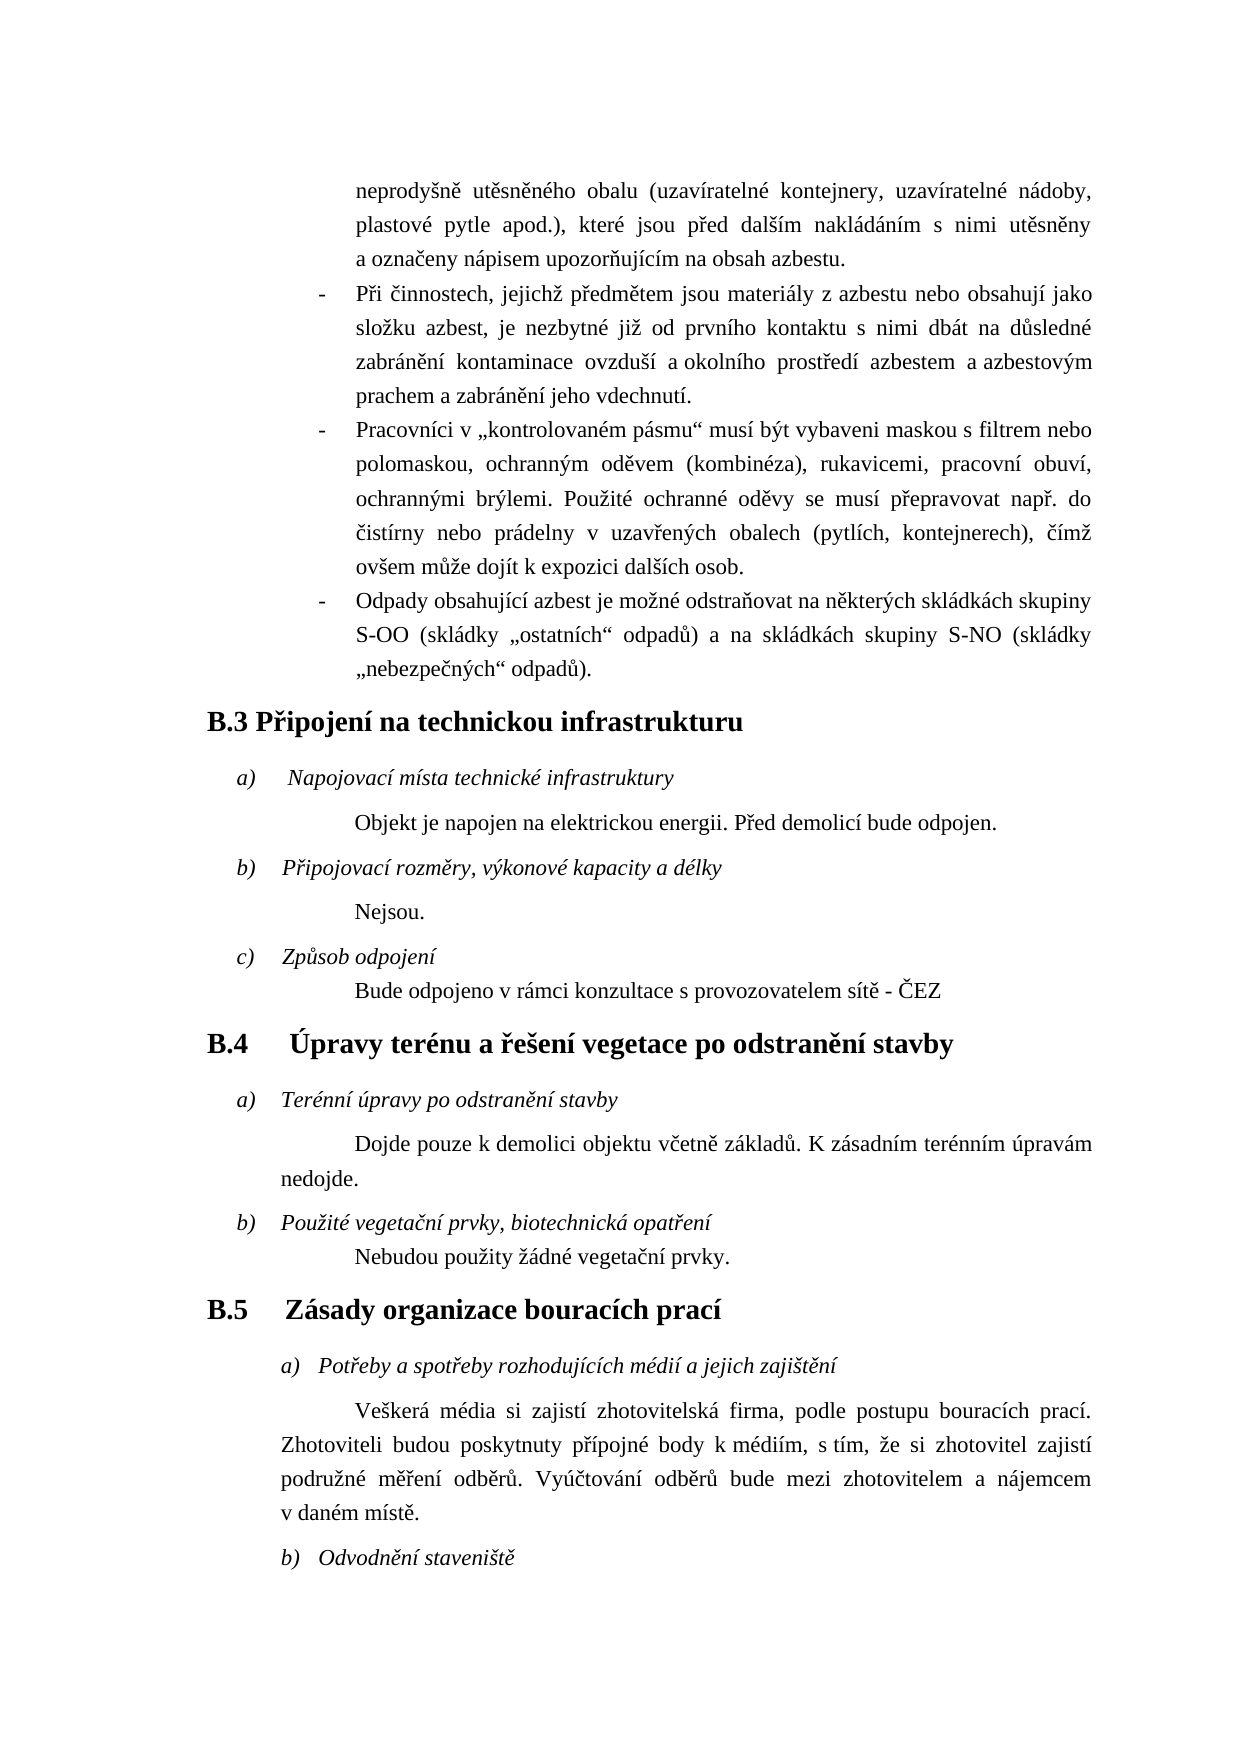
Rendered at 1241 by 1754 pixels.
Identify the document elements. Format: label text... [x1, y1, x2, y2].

list a) Napojovací místa technické infrastruktury [236, 764, 1092, 791]
list Bude odpojeno v rámci konzultace s provozovatelem sítě - ČEZ [236, 977, 1092, 1003]
list Nebudou použity žádné vegetační prvky. [354, 1243, 1092, 1270]
list Při činnostech, jejichž předmětem jsou materiály z azbestu nebo obsahují jako složku azbest, je nezbytné již od prvního kontaktu s nimi dbát na důsledné zabránění kontaminace ovzduší a okolního prostředí azbestem a azbestovým prachem a zabránění jeho vdechnutí. [318, 280, 1092, 408]
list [318, 177, 1092, 272]
subtitle B.5 Zásady organizace bouracích prací [207, 1292, 1092, 1326]
list Terénní úpravy po odstranění stavby [236, 1086, 1092, 1112]
list Odpady obsahující azbest je možné odstraňovat na některých skládkách skupiny S-OO (skládky „ostatních“ odpadů) a na skládkách skupiny S-NO (skládky „nebezpečných“ odpadů). [318, 587, 1092, 682]
subtitle B.4 Úpravy terénu a řešení vegetace po odstranění stavby [207, 1026, 1092, 1059]
text Nejsou. [281, 898, 1092, 924]
list Použité vegetační prvky, biotechnická opatření [236, 1209, 1092, 1236]
list Pracovníci v „kontrolovaném pásmu“ musí být vybaveni maskou s filtrem nebo polomaskou, ochranným oděvem (kombinéza), rukavicemi, pracovní obuví, ochrannými brýlemi. Použité ochranné oděvy se musí přepravovat např. do čistírny nebo prádelny v uzavřených obalech (pytlích, kontejnerech), čímž ovšem může dojít k expozici dalších osob. [318, 416, 1092, 579]
text Dojde pouze k demolici objektu včetně základů. K zásadním terénním úpravám nedojde. [281, 1131, 1092, 1191]
text Veškerá média si zajistí zhotovitelská firma, podle postupu bouracích prací. Zhotoviteli budou poskytnuty přípojné body k médiím, s tím, že si zhotovitel zajistí podružné měření odběrů. Vyúčtování odběrů bude mezi zhotovitelem a nájemcem v daném místě. [281, 1397, 1092, 1526]
list Odvodnění staveniště [281, 1544, 1092, 1570]
list b) Připojovací rozměry, výkonové kapacity a délky [236, 854, 1092, 880]
list Potřeby a spotřeby rozhodujících médií a jejich zajištění [281, 1352, 1092, 1379]
list c) Způsob odpojení [236, 943, 1092, 969]
text Objekt je napojen na elektrickou energii. Před demolicí bude odpojen. [281, 809, 1092, 835]
subtitle B.3 Připojení na technickou infrastrukturu [207, 704, 1092, 738]
